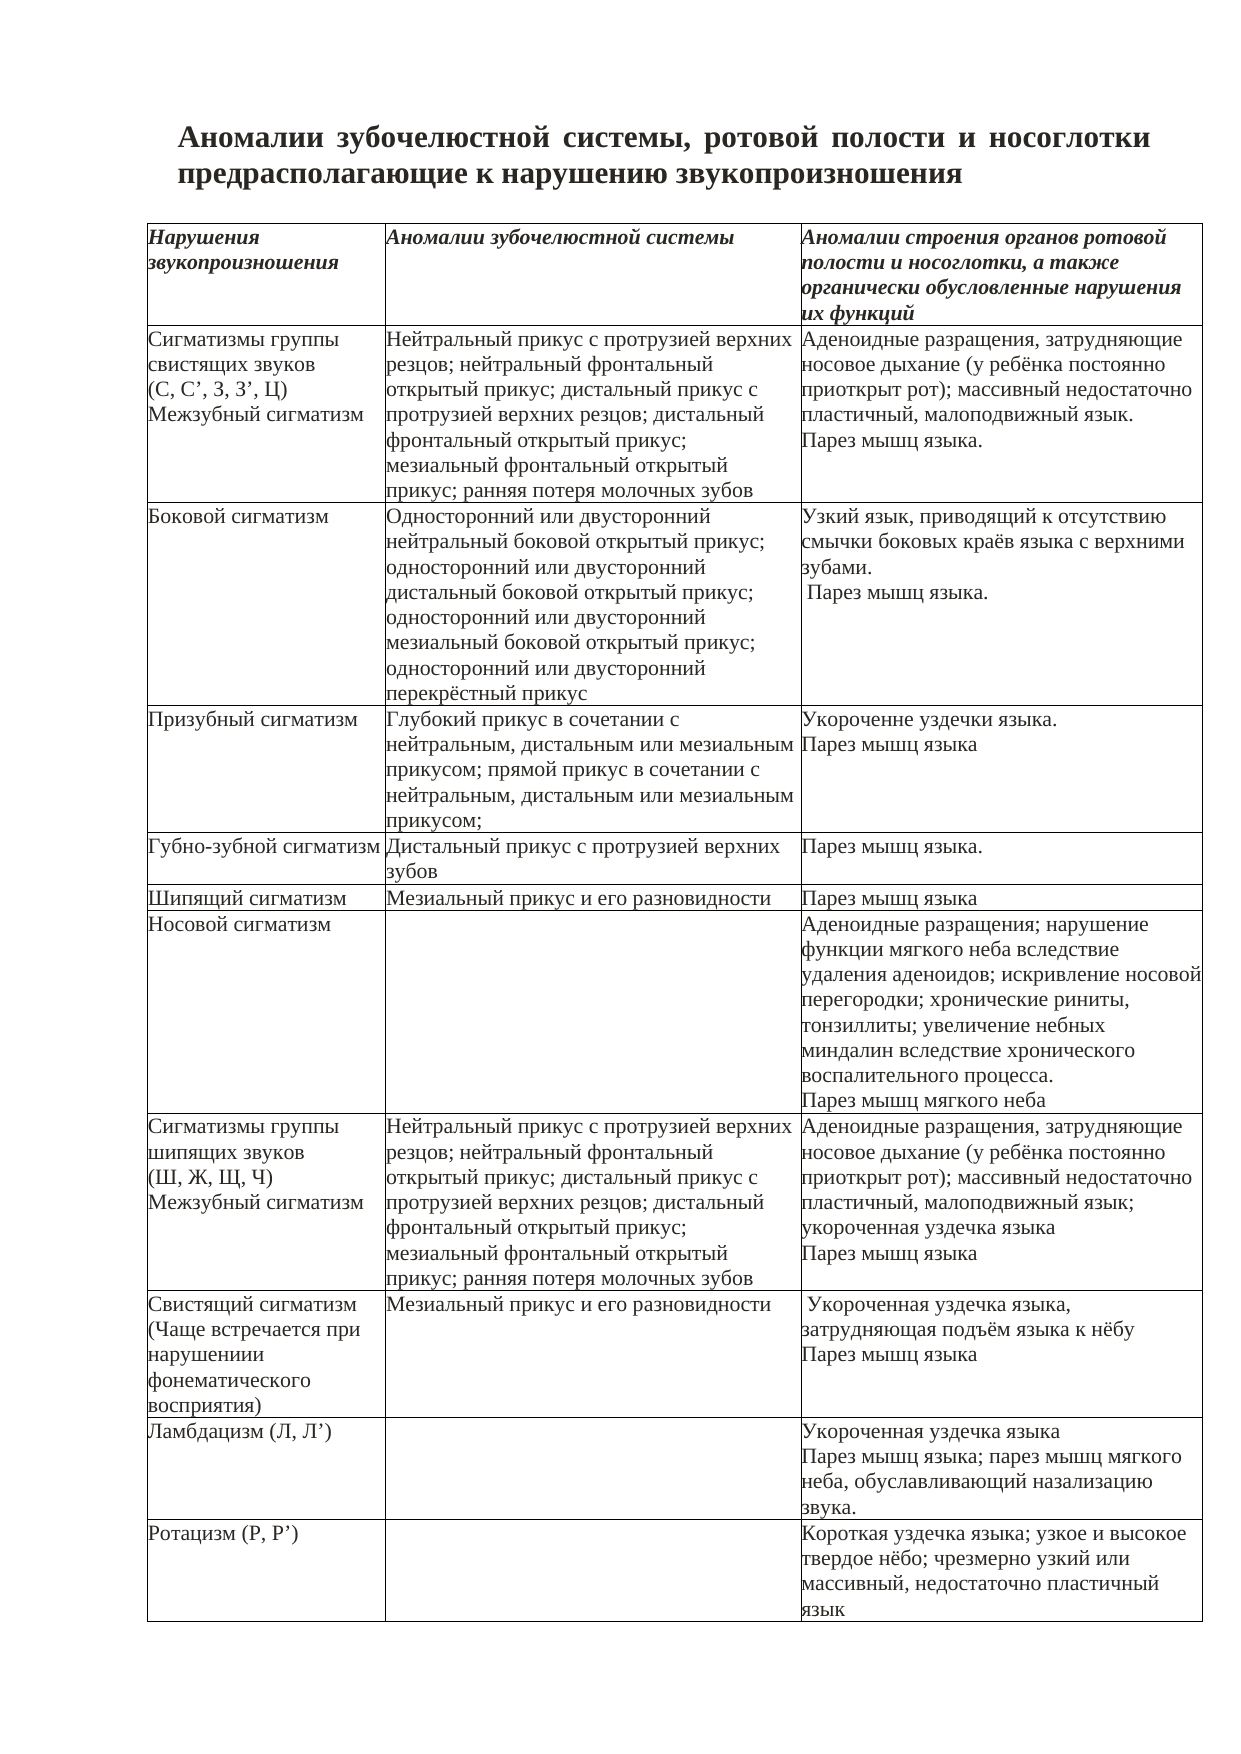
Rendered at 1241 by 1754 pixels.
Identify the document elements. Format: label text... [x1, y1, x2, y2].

table_cell Парез мышц языка. [802, 833, 1202, 883]
text Аномалии зубочелюстной системы, ротовой полости и носоглотки предрасполагающие к нарушению звукопроизношения [177, 118, 1152, 190]
table_cell Ламбдацизм (Л, Л’) [148, 1418, 385, 1519]
table_cell [386, 1520, 801, 1621]
table_cell Глубокий прикус в сочетании с нейтральным, дистальным или мезиальным прикусом; прямой прикус в сочетании с нейтральным, дистальным или мезиальным прикусом; [386, 706, 801, 832]
table_cell Призубный сигматизм [148, 706, 385, 832]
table_cell Губно-зубной сигматизм [148, 833, 385, 883]
table_cell Сигматизмы группы свистящих звуков (С, С’, З, З’, Ц) Межзубный сигматизм [148, 326, 385, 502]
table_cell Аденоидные разращения, затрудняющие носовое дыхание (у ребёнка постоянно приоткрыт рот); массивный недостаточно пластичный, малоподвижный язык. Парез мышц языка. [802, 326, 1202, 502]
table_cell Парез мышц языка [802, 885, 1202, 910]
table_cell Односторонний или двусторонний нейтральный боковой открытый прикус; односторонний или двусторонний дистальный боковой открытый прикус; односторонний или двусторонний мезиальный боковой открытый прикус; односторонний или двусторонний перекрёстный прикус [386, 503, 801, 705]
table_header Аномалии строения органов ротовой полости и носоглотки, а также органически обусловленные нарушения их функций [802, 224, 1202, 325]
table_cell Шипящий сигматизм [148, 885, 385, 910]
table_cell Мезиальный прикус и его разновидности [386, 885, 801, 910]
table_cell Дистальный прикус с протрузией верхних зубов [386, 833, 801, 883]
table_cell Аденоидные разращения; нарушение функции мягкого неба вследствие удаления аденоидов; искривление носовой перегородки; хронические риниты, тонзиллиты; увеличение небных миндалин вследствие хронического воспалительного процесса. Парез мышц мягкого неба [802, 911, 1202, 1112]
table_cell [802, 1520, 1202, 1621]
table_cell [386, 1418, 801, 1519]
table_header Аномалии зубочелюстной системы [386, 224, 801, 325]
table_cell Ротацизм (Р, Р’) [148, 1520, 385, 1621]
table_cell [386, 911, 801, 1112]
table_cell Носовой сигматизм [148, 911, 385, 1112]
table_cell Укороченне уздечки языка. Парез мышц языка [802, 706, 1202, 832]
table_cell Сигматизмы группы шипящих звуков (Ш, Ж, Щ, Ч) Межзубный сигматизм [148, 1114, 385, 1290]
table_header Нарушения звукопроизношения [148, 224, 385, 325]
table_cell Боковой сигматизм [148, 503, 385, 705]
table_cell Укороченная уздечка языка, затрудняющая подъём языка к нёбу Парез мышц языка [802, 1291, 1202, 1417]
table_cell Мезиальный прикус и его разновидности [386, 1291, 801, 1417]
table_cell Узкий язык, приводящий к отсутствию смычки боковых краёв языка с верхними зубами. Парез мышц языка. [802, 503, 1202, 705]
table_cell Аденоидные разращения, затрудняющие носовое дыхание (у ребёнка постоянно приоткрыт рот); массивный недостаточно пластичный, малоподвижный язык; укороченная уздечка языка Парез мышц языка [802, 1114, 1202, 1290]
table_cell Свистящий сигматизм (Чаще встречается при нарушениии фонематического восприятия) [148, 1291, 385, 1417]
table_cell Укороченная уздечка языка Парез мышц языка; парез мышц мягкого неба, обуславливающий назализацию звука. [802, 1418, 1202, 1519]
